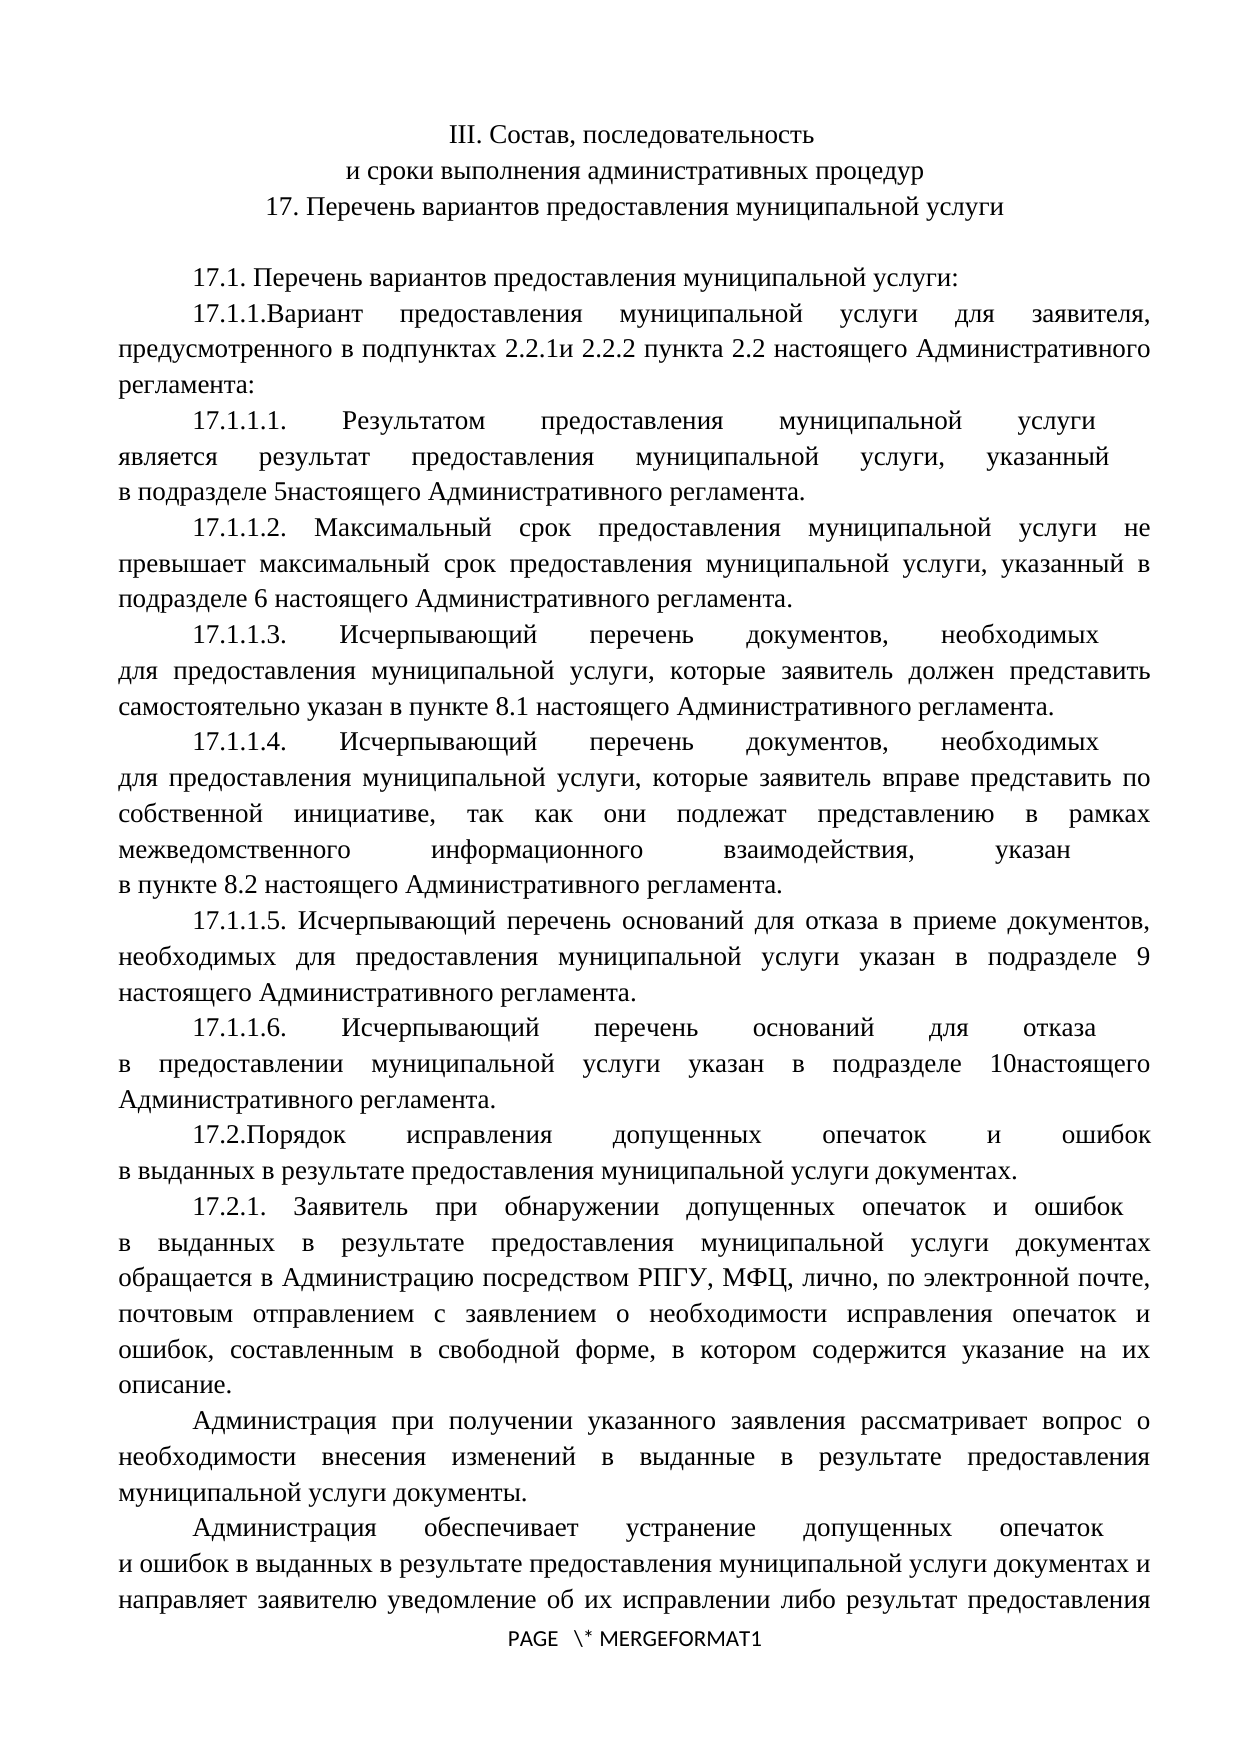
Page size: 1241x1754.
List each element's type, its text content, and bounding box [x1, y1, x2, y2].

text 17.1.1.4. Исчерпывающий перечень документов, необходимых для предоставления муниципальной услуги, которые заявитель вправе представить по собственной инициативе, так как они подлежат представлению в рамках межведомственного информационного взаимодействия, указан в пункте 8.2 настоящего Административного регламента. [118, 726, 1152, 899]
text 17.2.1. Заявитель при обнаружении допущенных опечаток и ошибок в выданных в результате предоставления муниципальной услуги документах обращается в Администрацию посредством РПГУ, МФЦ, лично, по электронной почте, почтовым отправлением с заявлением о необходимости исправления опечаток и ошибок, составленным в свободной форме, в котором содержится указание на их описание. [118, 1190, 1152, 1400]
text 17.1.1.5. Исчерпывающий перечень оснований для отказа в приеме документов, необходимых для предоставления муниципальной услуги указан в подразделе 9 настоящего Административного регламента. [118, 904, 1152, 1007]
text 17.1.1.2. Максимальный срок предоставления муниципальной услуги не превышает максимальный срок предоставления муниципальной услуги, указанный в подразделе 6 настоящего Административного регламента. [118, 511, 1152, 614]
text 17.1. Перечень вариантов предоставления муниципальной услуги: [118, 261, 1152, 292]
subtitle III. Состав, последовательность и сроки выполнения административных процедур [118, 118, 1152, 185]
text 17.2.Порядок исправления допущенных опечаток и ошибок в выданных в результате предоставления муниципальной услуги документах. [118, 1118, 1152, 1185]
text 17.1.1.Вариант предоставления муниципальной услуги для заявителя, предусмотренного в подпунктах 2.2.1и 2.2.2 пункта 2.2 настоящего Административного регламента: [118, 297, 1152, 399]
text 17.1.1.6. Исчерпывающий перечень оснований для отказа в предоставлении муниципальной услуги указан в подразделе 10настоящего Административного регламента. [118, 1011, 1152, 1114]
text 17.1.1.3. Исчерпывающий перечень документов, необходимых для предоставления муниципальной услуги, которые заявитель должен представить самостоятельно указан в пункте 8.1 настоящего Административного регламента. [118, 618, 1152, 721]
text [118, 1512, 1152, 1614]
text 17.1.1.1. Результатом предоставления муниципальной услуги является результат предоставления муниципальной услуги, указанный в подразделе 5настоящего Административного регламента. [118, 404, 1152, 507]
subtitle 17. Перечень вариантов предоставления муниципальной услуги [118, 189, 1152, 221]
text Администрация при получении указанного заявления рассматривает вопрос о необходимости внесения изменений в выданные в результате предоставления муниципальной услуги документы. [118, 1404, 1152, 1507]
